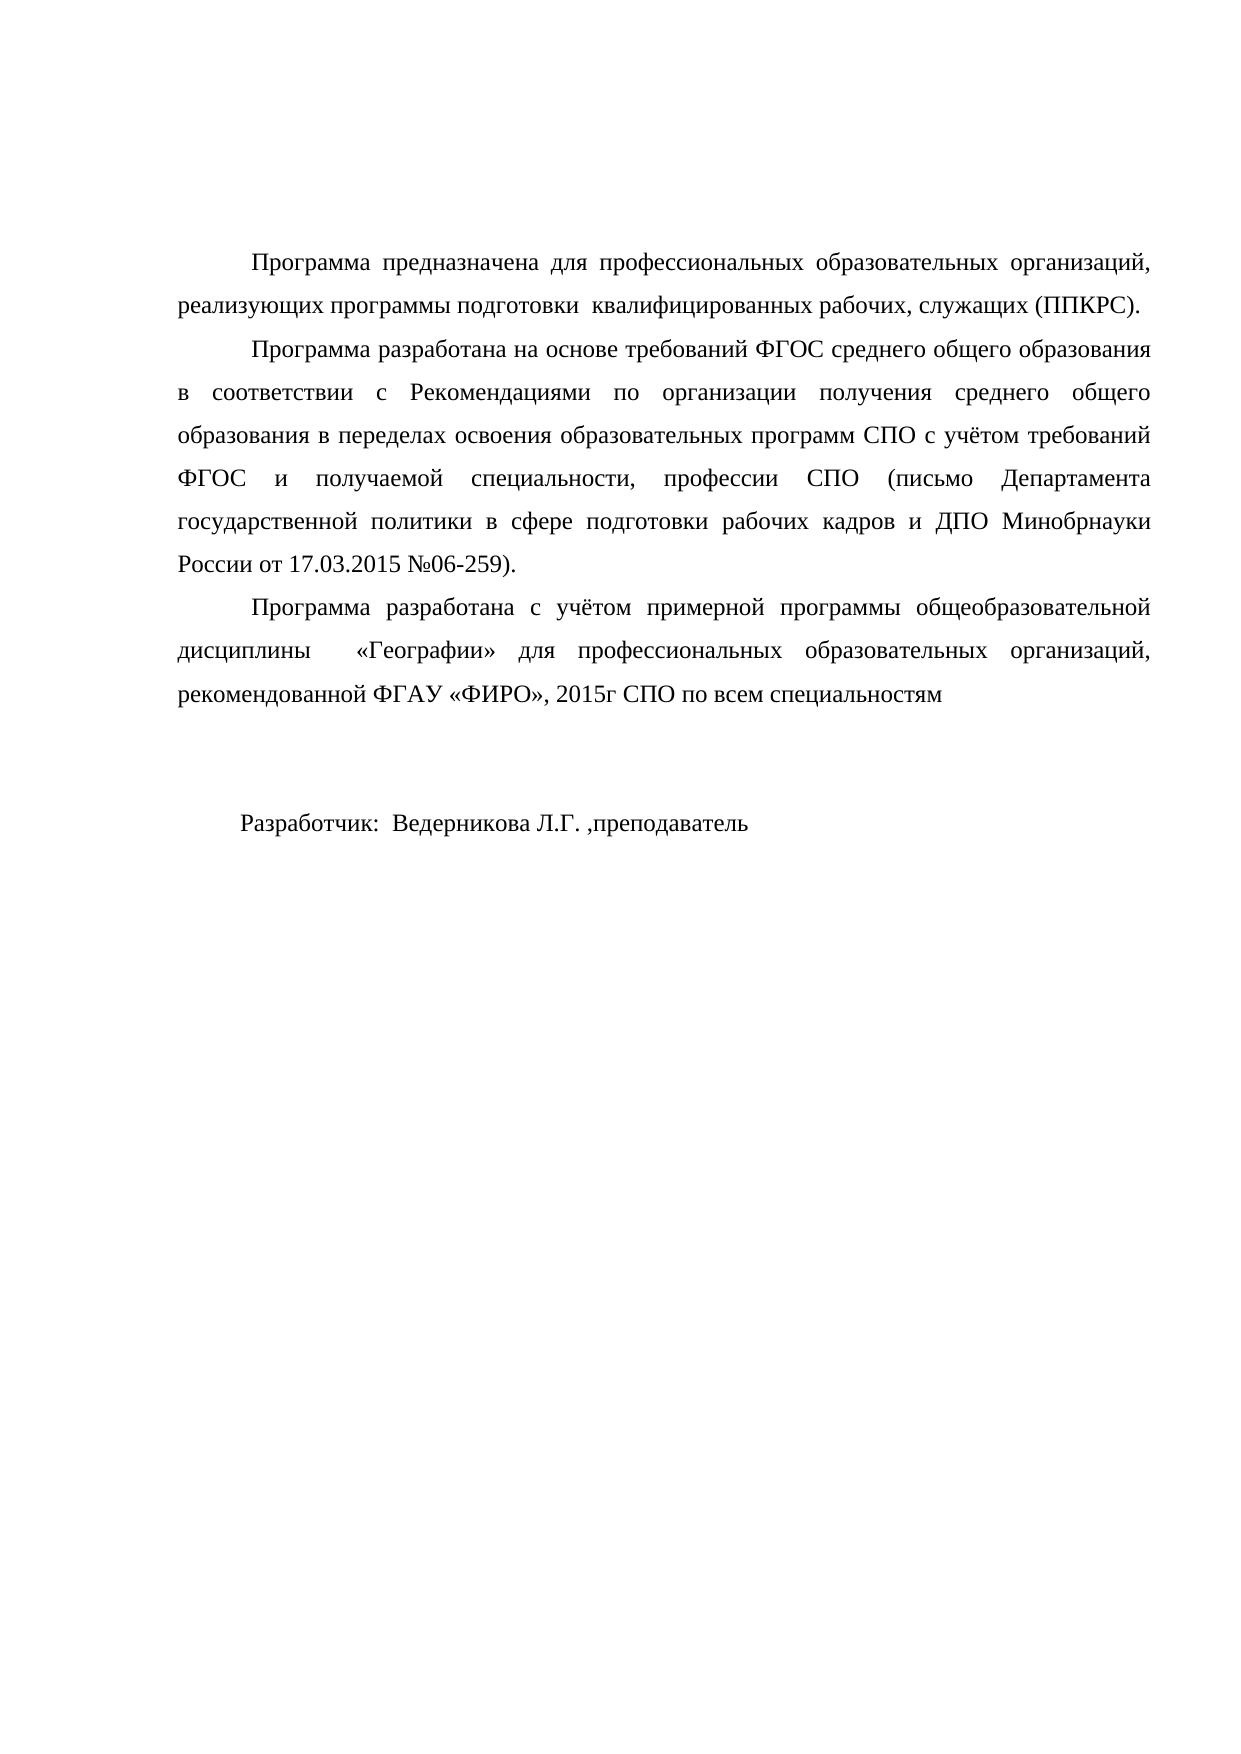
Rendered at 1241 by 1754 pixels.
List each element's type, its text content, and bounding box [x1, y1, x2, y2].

text Программа разработана с учётом примерной программы общеобразовательной дисциплины «Географии» для профессиональных образовательных организаций, рекомендованной ФГАУ «ФИРО», 2015г СПО по всем специальностям [177, 592, 1152, 707]
text Программа разработана на основе требований ФГОС среднего общего образования в соответствии с Рекомендациями по организации получения среднего общего образования в переделах освоения образовательных программ СПО с учётом требований ФГОС и получаемой специальности, профессии СПО (письмо Департамента государственной политики в сфере подготовки рабочих кадров и ДПО Минобрнауки России от 17.03.2015 №06-259). [177, 334, 1152, 578]
text Разработчик: Ведерникова Л.Г. ,преподаватель [177, 808, 1152, 837]
text Программа предназначена для профессиональных образовательных организаций, реализующих программы подготовки квалифицированных рабочих, служащих (ППКРС). [177, 247, 1152, 319]
